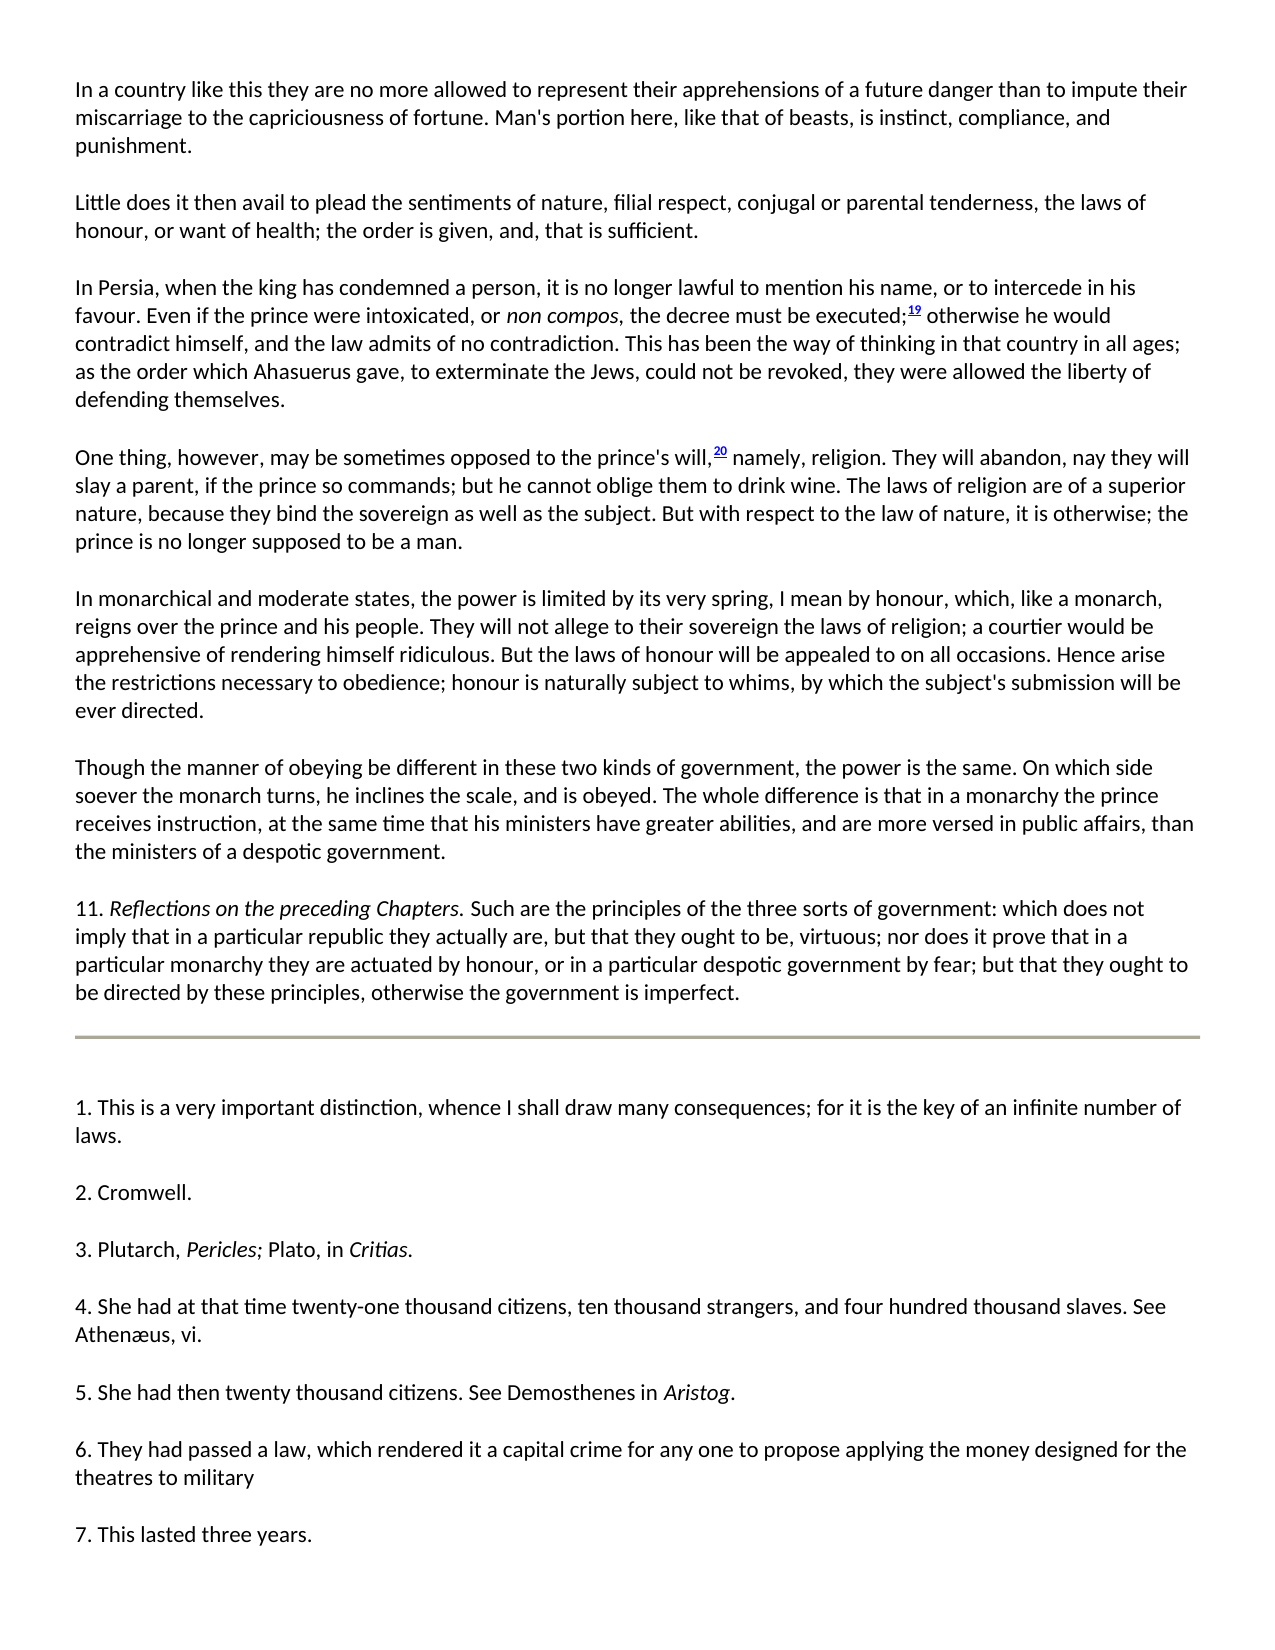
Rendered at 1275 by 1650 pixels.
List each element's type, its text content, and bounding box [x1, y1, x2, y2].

text 7. This lasted three years. [75, 1520, 1200, 1548]
text Though the manner of obeying be different in these two kinds of government, the power is the same. On which side soever the monarch turns, he inclines the scale, and is obeyed. The whole difference is that in a monarchy the prince receives instruction, at the same time that his ministers have greater abilities, and are more versed in public affairs, than the ministers of a despotic government. [75, 753, 1200, 865]
text 11. Reflections on the preceding Chapters. Such are the principles of the three sorts of government: which does not imply that in a particular republic they actually are, but that they ought to be, virtuous; nor does it prove that in a particular monarchy they are actuated by honour, or in a particular despotic government by fear; but that they ought to be directed by these principles, otherwise the government is imperfect. [75, 894, 1200, 1007]
text Little does it then avail to plead the sentiments of nature, filial respect, conjugal or parental tenderness, the laws of honour, or want of health; the order is given, and, that is sufficient. [75, 188, 1200, 244]
text In monarchical and moderate states, the power is limited by its very spring, I mean by honour, which, like a monarch, reigns over the prince and his people. They will not allege to their sovereign the laws of religion; a courtier would be apprehensive of rendering himself ridiculous. But the laws of honour will be appealed to on all occasions. Hence arise the restrictions necessary to obedience; honour is naturally subject to whims, by which the subject's submission will be ever directed. [75, 584, 1200, 724]
text 3. Plutarch, Pericles; Plato, in Critias. [75, 1235, 1200, 1263]
text One thing, however, may be sometimes opposed to the prince's will,20 namely, religion. They will abandon, nay they will slay a parent, if the prince so commands; but he cannot oblige them to drink wine. The laws of religion are of a superior nature, because they bind the sovereign as well as the subject. But with respect to the law of nature, it is otherwise; the prince is no longer supposed to be a man. [75, 443, 1200, 555]
text 5. She had then twenty thousand citizens. See Demosthenes in Aristog. [75, 1378, 1200, 1406]
text 6. They had passed a law, which rendered it a capital crime for any one to propose applying the money designed for the theatres to military [75, 1435, 1200, 1491]
text 4. She had at that time twenty-one thousand citizens, ten thousand strangers, and four hundred thousand slaves. See Athenæus, vi. [75, 1292, 1200, 1348]
text In Persia, when the king has condemned a person, it is no longer lawful to mention his name, or to intercede in his favour. Even if the prince were intoxicated, or non compos, the decree must be executed;19 otherwise he would contradict himself, and the law admits of no contradiction. This has been the way of thinking in that country in all ages; as the order which Ahasuerus gave, to exterminate the Jews, could not be revoked, they were allowed the liberty of defending themselves. [75, 273, 1200, 413]
text In a country like this they are no more allowed to represent their apprehensions of a future danger than to impute their miscarriage to the capriciousness of fortune. Man's portion here, like that of beasts, is instinct, compliance, and punishment. [75, 75, 1200, 159]
text 2. Cromwell. [75, 1178, 1200, 1206]
text 1. This is a very important distinction, whence I shall draw many consequences; for it is the key of an infinite number of laws. [75, 1093, 1200, 1149]
